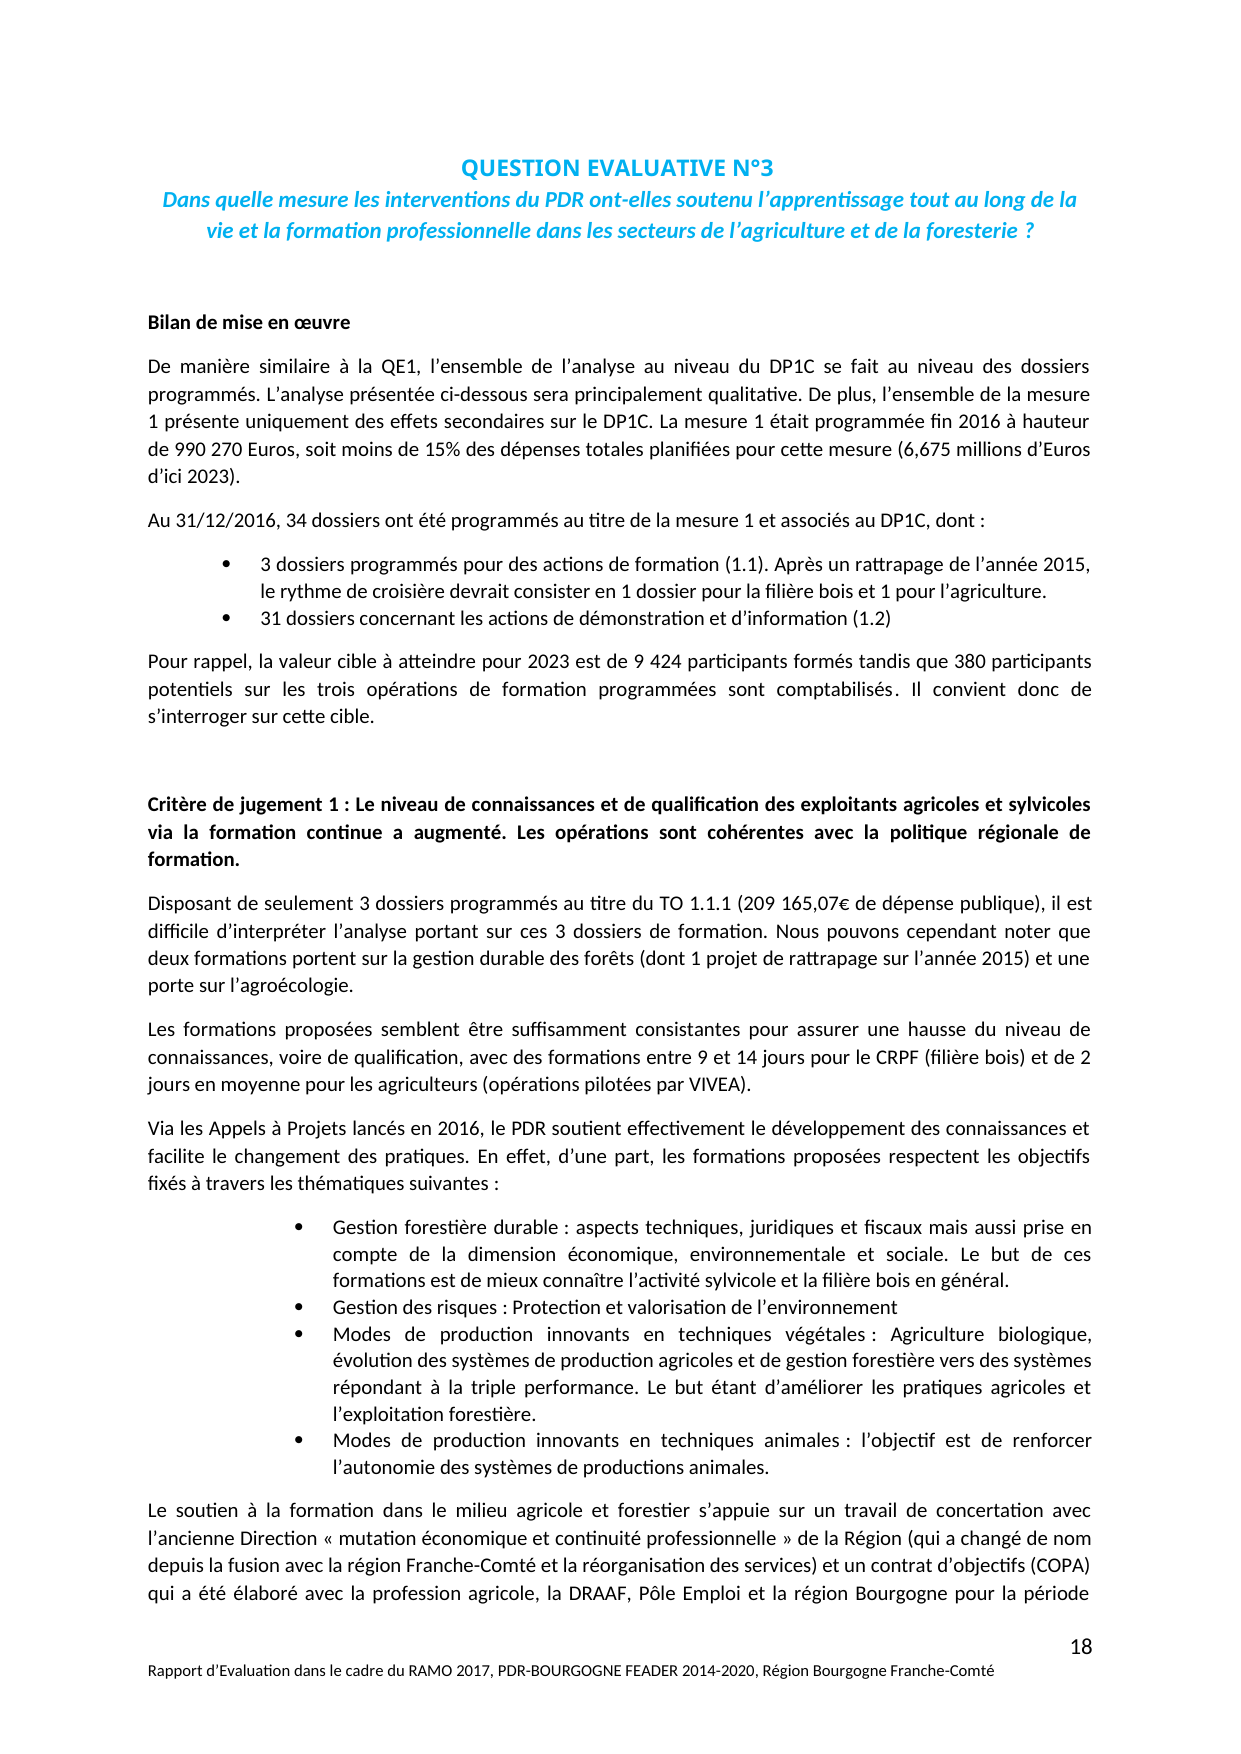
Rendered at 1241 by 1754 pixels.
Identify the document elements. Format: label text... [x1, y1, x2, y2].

text Via les Appels à Projets lancés en 2016, le PDR soutient effectivement le développement des connaissances et facilite le changement des pratiques. En effet, d’une part, les formations proposées respectent les objectifs fixés à travers les thématiques suivantes : [148, 1116, 1092, 1196]
list Gestion des risques : Protection et valorisation de l’environnement [295, 1294, 1092, 1320]
list Gestion forestière durable : aspects techniques, juridiques et fiscaux mais aussi prise en compte de la dimension économique, environnementale et sociale. Le but de ces formations est de mieux connaître l’activité sylvicole et la filière bois en général. [295, 1214, 1092, 1293]
subtitle QUESTION EVALUATIVE N°3 [148, 152, 1092, 183]
list 31 dossiers concernant les actions de démonstration et d’information (1.2) [223, 605, 1092, 631]
text Bilan de mise en œuvre [148, 309, 1092, 335]
list Modes de production innovants en techniques végétales : Agriculture biologique, évolution des systèmes de production agricoles et de gestion forestière vers des systèmes répondant à la triple performance. Le but étant d’améliorer les pratiques agricoles et l’exploitation forestière. [295, 1321, 1092, 1426]
text Les formations proposées semblent être suffisamment consistantes pour assurer une hausse du niveau de connaissances, voire de qualification, avec des formations entre 9 et 14 jours pour le CRPF (filière bois) et de 2 jours en moyenne pour les agriculteurs (opérations pilotées par VIVEA). [148, 1017, 1092, 1097]
text Critère de jugement 1 : Le niveau de connaissances et de qualification des exploitants agricoles et sylvicoles via la formation continue a augmenté. Les opérations sont cohérentes avec la politique régionale de formation. [148, 792, 1092, 872]
list Modes de production innovants en techniques animales : l’objectif est de renforcer l’autonomie des systèmes de productions animales. [295, 1428, 1092, 1480]
text Au 31/12/2016, 34 dossiers ont été programmés au titre de la mesure 1 et associés au DP1C, dont : [148, 507, 1092, 533]
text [148, 1498, 1092, 1605]
text Pour rappel, la valeur cible à atteindre pour 2023 est de 9 424 participants formés tandis que 380 participants potentiels sur les trois opérations de formation programmées sont comptabilisés. Il convient donc de s’interroger sur cette cible. [148, 649, 1092, 729]
list 3 dossiers programmés pour des actions de formation (1.1). Après un rattrapage de l’année 2015, le rythme de croisière devrait consister en 1 dossier pour la filière bois et 1 pour l’agriculture. [223, 551, 1092, 604]
text Dans quelle mesure les interventions du PDR ont-elles soutenu l’apprentissage tout au long de la vie et la formation professionnelle dans les secteurs de l’agriculture et de la foresterie ? [148, 186, 1092, 244]
text Disposant de seulement 3 dossiers programmés au titre du TO 1.1.1 (209 165,07€ de dépense publique), il est difficile d’interpréter l’analyse portant sur ces 3 dossiers de formation. Nous pouvons cependant noter que deux formations portent sur la gestion durable des forêts (dont 1 projet de rattrapage sur l’année 2015) et une porte sur l’agroécologie. [148, 890, 1092, 998]
text De manière similaire à la QE1, l’ensemble de l’analyse au niveau du DP1C se fait au niveau des dossiers programmés. L’analyse présentée ci-dessous sera principalement qualitative. De plus, l’ensemble de la mesure 1 présente uniquement des effets secondaires sur le DP1C. La mesure 1 était programmée fin 2016 à hauteur de 990 270 Euros, soit moins de 15% des dépenses totales planifiées pour cette mesure (6,675 millions d’Euros d’ici 2023). [148, 354, 1092, 489]
